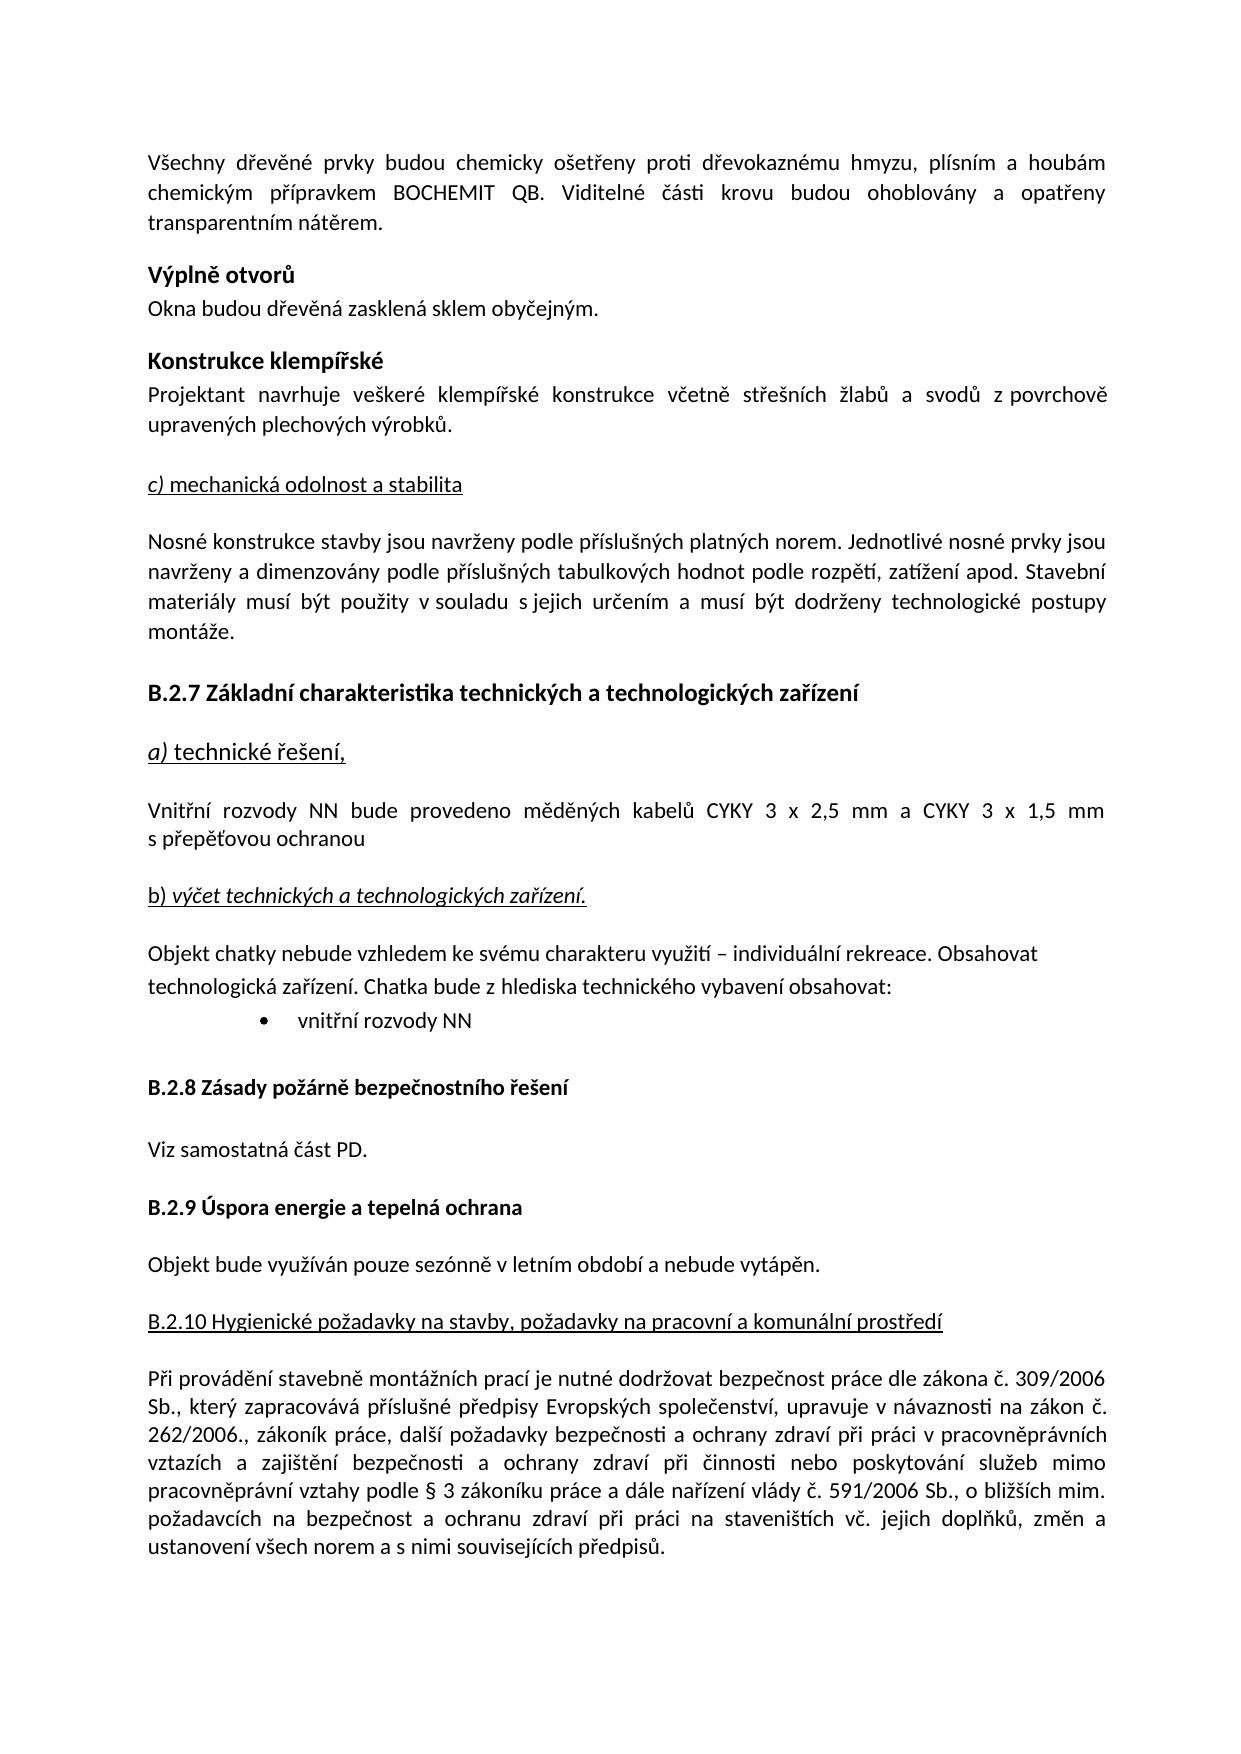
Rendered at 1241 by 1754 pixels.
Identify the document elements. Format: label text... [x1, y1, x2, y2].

text B.2.8 Zásady požárně bezpečnostního řešení [148, 1073, 1107, 1101]
text Okna budou dřevěná zasklená sklem obyčejným. [148, 294, 1107, 322]
list vnitřní rozvody NN [260, 1006, 1107, 1034]
subtitle Výplně otvorů [148, 259, 1107, 289]
text Objekt chatky nebude vzhledem ke svému charakteru využití – individuální rekreace. Obsahovat technologická zařízení. Chatka bude z hlediska technického vybavení obsahovat: [148, 939, 1107, 1000]
text b) výčet technických a technologických zařízení. [148, 881, 1107, 909]
text Viz samostatná část PD. [148, 1136, 1107, 1163]
text a) technické řešení, [148, 737, 1107, 767]
subtitle Konstrukce klempířské [148, 345, 1107, 376]
text B.2.9 Úspora energie a tepelná ochrana [148, 1193, 1107, 1221]
text Objekt bude využíván pouze sezónně v letním období a nebude vytápěn. [148, 1250, 1107, 1278]
text c) mechanická odolnost a stabilita [148, 470, 1107, 498]
text B.2.7 Základní charakteristika technických a technologických zařízení [148, 677, 1107, 707]
text Nosné konstrukce stavby jsou navrženy podle příslušných platných norem. Jednotlivé nosné prvky jsou navrženy a dimenzovány podle příslušných tabulkových hodnot podle rozpětí, zatížení apod. Stavební materiály musí být použity v souladu s jejich určením a musí být dodrženy technologické postupy montáže. [148, 527, 1107, 646]
text Vnitřní rozvody NN bude provedeno měděných kabelů CYKY 3 x a CYKY 3 x s přepěťovou ochranou [148, 796, 1107, 852]
text Projektant navrhuje veškeré klempířské konstrukce včetně střešních žlabů a svodů z povrchově upravených plechových výrobků. [148, 380, 1107, 438]
text Při provádění stavebně montážních prací je nutné dodržovat bezpečnost práce dle zákona č. 309/2006 Sb., který zapracovává příslušné předpisy Evropských společenství, upravuje v návaznosti na zákon č. 262/2006., zákoník práce, další požadavky bezpečnosti a ochrany zdraví při práci v pracovněprávních vztazích a zajištění bezpečnosti a ochrany zdraví při činnosti nebo poskytování služeb mimo pracovněprávní vztahy podle § 3 zákoníku práce a dále nařízení vlády č. 591/2006 Sb., o bližších mim. požadavcích na bezpečnost a ochranu zdraví při práci na staveništích vč. jejich doplňků, změn a ustanovení všech norem a s nimi souvisejících předpisů. [148, 1364, 1107, 1560]
text B.2.10 Hygienické požadavky na stavby, požadavky na pracovní a komunální prostředí [148, 1307, 1107, 1335]
text Všechny dřevěné prvky budou chemicky ošetřeny proti dřevokaznému hmyzu, plísním a houbám chemickým přípravkem BOCHEMIT QB. Viditelné části krovu budou ohoblovány a opatřeny transparentním nátěrem. [148, 148, 1107, 236]
